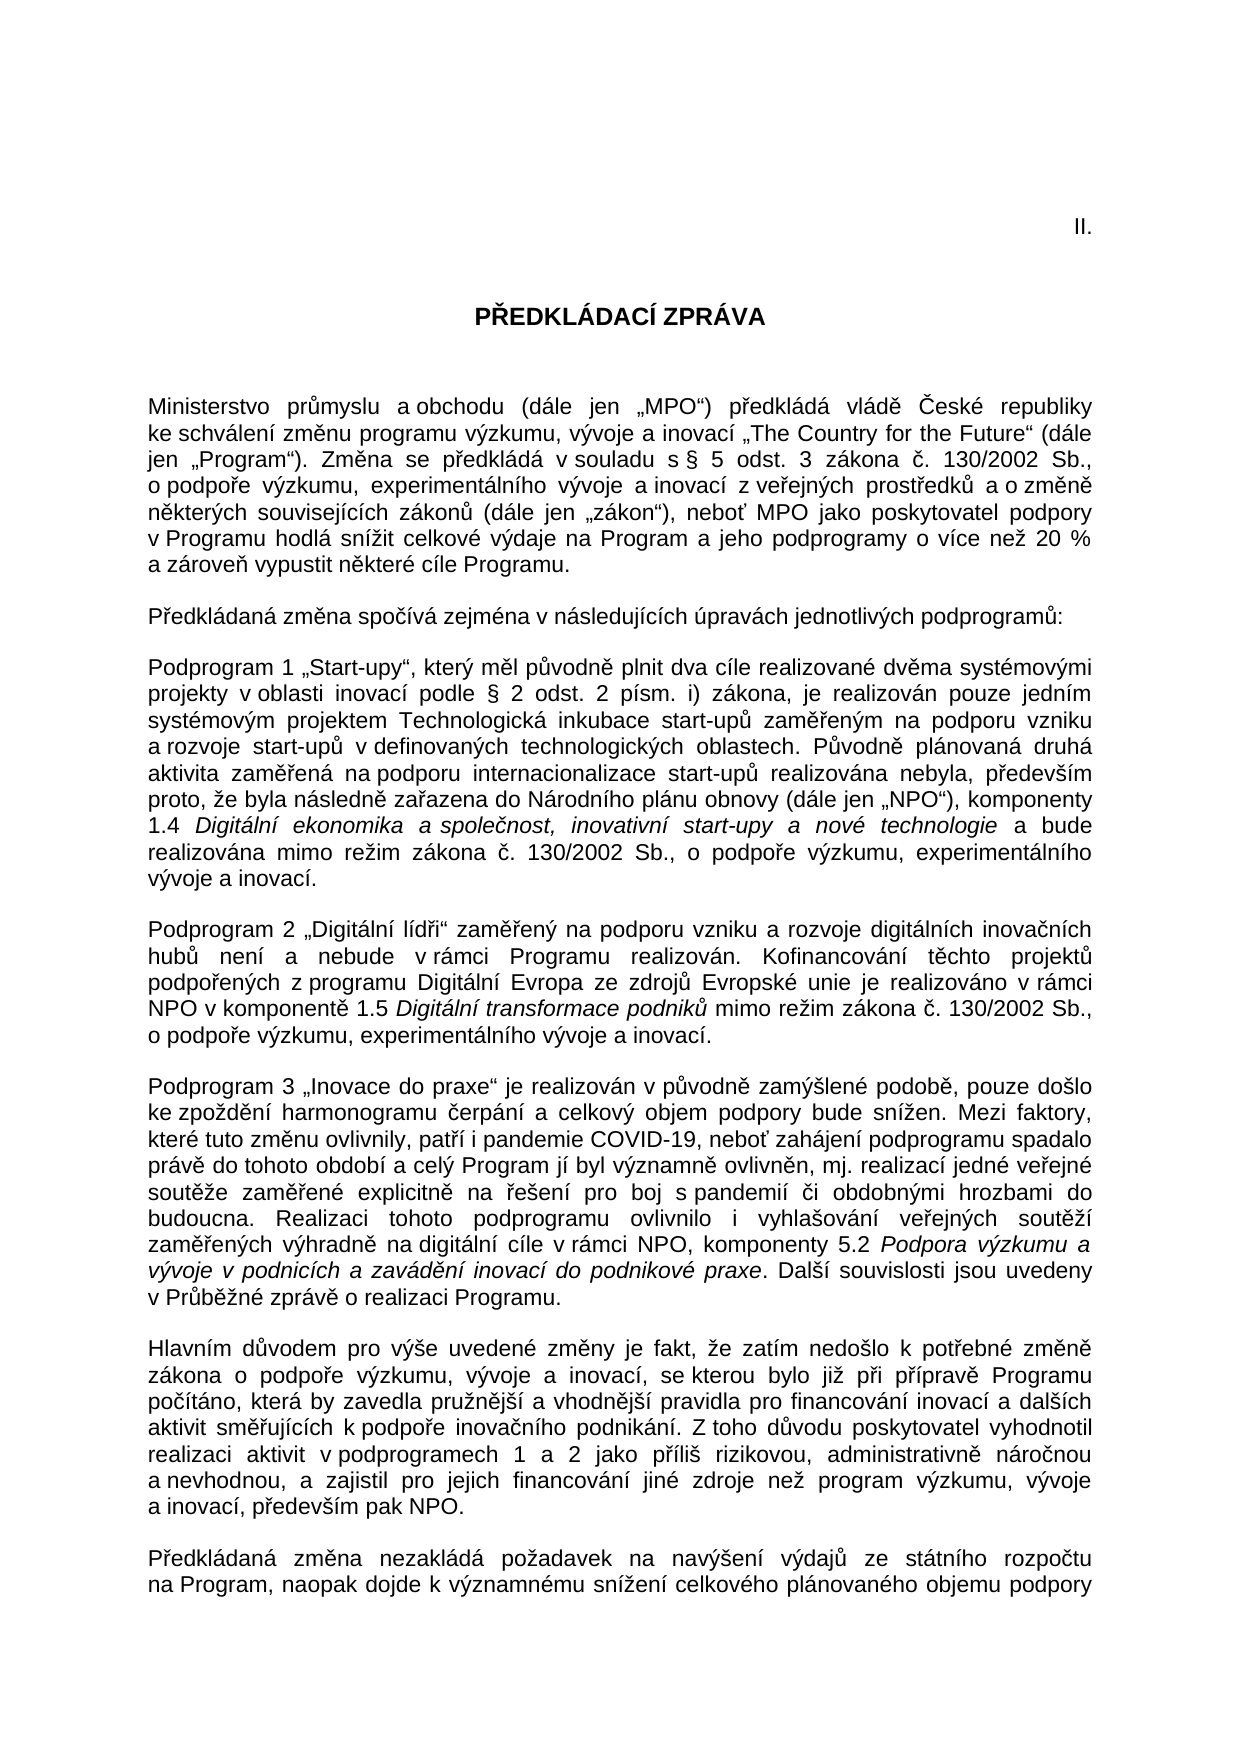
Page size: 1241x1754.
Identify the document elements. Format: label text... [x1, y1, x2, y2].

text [148, 1545, 1093, 1597]
text Ministerstvo průmyslu a obchodu (dále jen „MPO“) předkládá vládě České republiky ke schválení změnu programu výzkumu, vývoje a inovací „The Country for the Future“ (dále jen „Program“). Změna se předkládá v souladu s § 5 odst. 3 zákona č. 130/2002 Sb., o podpoře výzkumu, experimentálního vývoje a inovací z veřejných prostředků a o změně některých souvisejících zákonů (dále jen „zákon“), neboť MPO jako poskytovatel podpory v Programu hodlá snížit celkové výdaje na Program a jeho podprogramy o více než 20 % a zároveň vypustit některé cíle Programu. [148, 393, 1093, 578]
text Podprogram 1 „Start-upy“, který měl původně plnit dva cíle realizované dvěma systémovými projekty v oblasti inovací podle § 2 odst. 2 písm. i) zákona, je realizován pouze jedním systémovým projektem Technologická inkubace start-upů zaměřeným na podporu vzniku a rozvoje start-upů v definovaných technologických oblastech. Původně plánovaná druhá aktivita zaměřená na podporu internacionalizace start-upů realizována nebyla, především proto, že byla následně zařazena do Národního plánu obnovy (dále jen „NPO“), komponenty 1.4 Digitální ekonomika a společnost, inovativní start-upy a nové technologie a bude realizována mimo režim zákona č. 130/2002 Sb., o podpoře výzkumu, experimentálního vývoje a inovací. [148, 654, 1093, 891]
text Hlavním důvodem pro výše uvedené změny je fakt, že zatím nedošlo k potřebné změně zákona o podpoře výzkumu, vývoje a inovací, se kterou bylo již při přípravě Programu počítáno, která by zavedla pružnější a vhodnější pravidla pro financování inovací a dalších aktivit směřujících k podpoře inovačního podnikání. Z toho důvodu poskytovatel vyhodnotil realizaci aktivit v podprogramech 1 a 2 jako příliš rizikovou, administrativně náročnou a nevhodnou, a zajistil pro jejich financování jiné zdroje než program výzkumu, vývoje a inovací, především pak NPO. [148, 1335, 1093, 1520]
text Podprogram 2 „Digitální lídři“ zaměřený na podporu vzniku a rozvoje digitálních inovačních hubů není a nebude v rámci Programu realizován. Kofinancování těchto projektů podpořených z programu Digitální Evropa ze zdrojů Evropské unie je realizováno v rámci NPO v komponentě 1.5 Digitální transformace podniků mimo režim zákona č. 130/2002 Sb., o podpoře výzkumu, experimentálního vývoje a inovací. [148, 916, 1093, 1048]
text PŘEDKLÁDACÍ ZPRÁVA [148, 302, 1093, 331]
text Předkládaná změna spočívá zejména v následujících úpravách jednotlivých podprogramů: [148, 603, 1093, 629]
text II. [148, 213, 1093, 239]
text Podprogram 3 „Inovace do praxe“ je realizován v původně zamýšlené podobě, pouze došlo ke zpoždění harmonogramu čerpání a celkový objem podpory bude snížen. Mezi faktory, které tuto změnu ovlivnily, patří i pandemie COVID-19, neboť zahájení podprogramu spadalo právě do tohoto období a celý Program jí byl významně ovlivněn, mj. realizací jedné veřejné soutěže zaměřené explicitně na řešení pro boj s pandemií či obdobnými hrozbami do budoucna. Realizaci tohoto podprogramu ovlivnilo i vyhlašování veřejných soutěží zaměřených výhradně na digitální cíle v rámci NPO, komponenty 5.2 Podpora výzkumu a vývoje v podnicích a zavádění inovací do podnikové praxe. Další souvislosti jsou uvedeny v Průběžné zprávě o realizaci Programu. [148, 1073, 1093, 1310]
